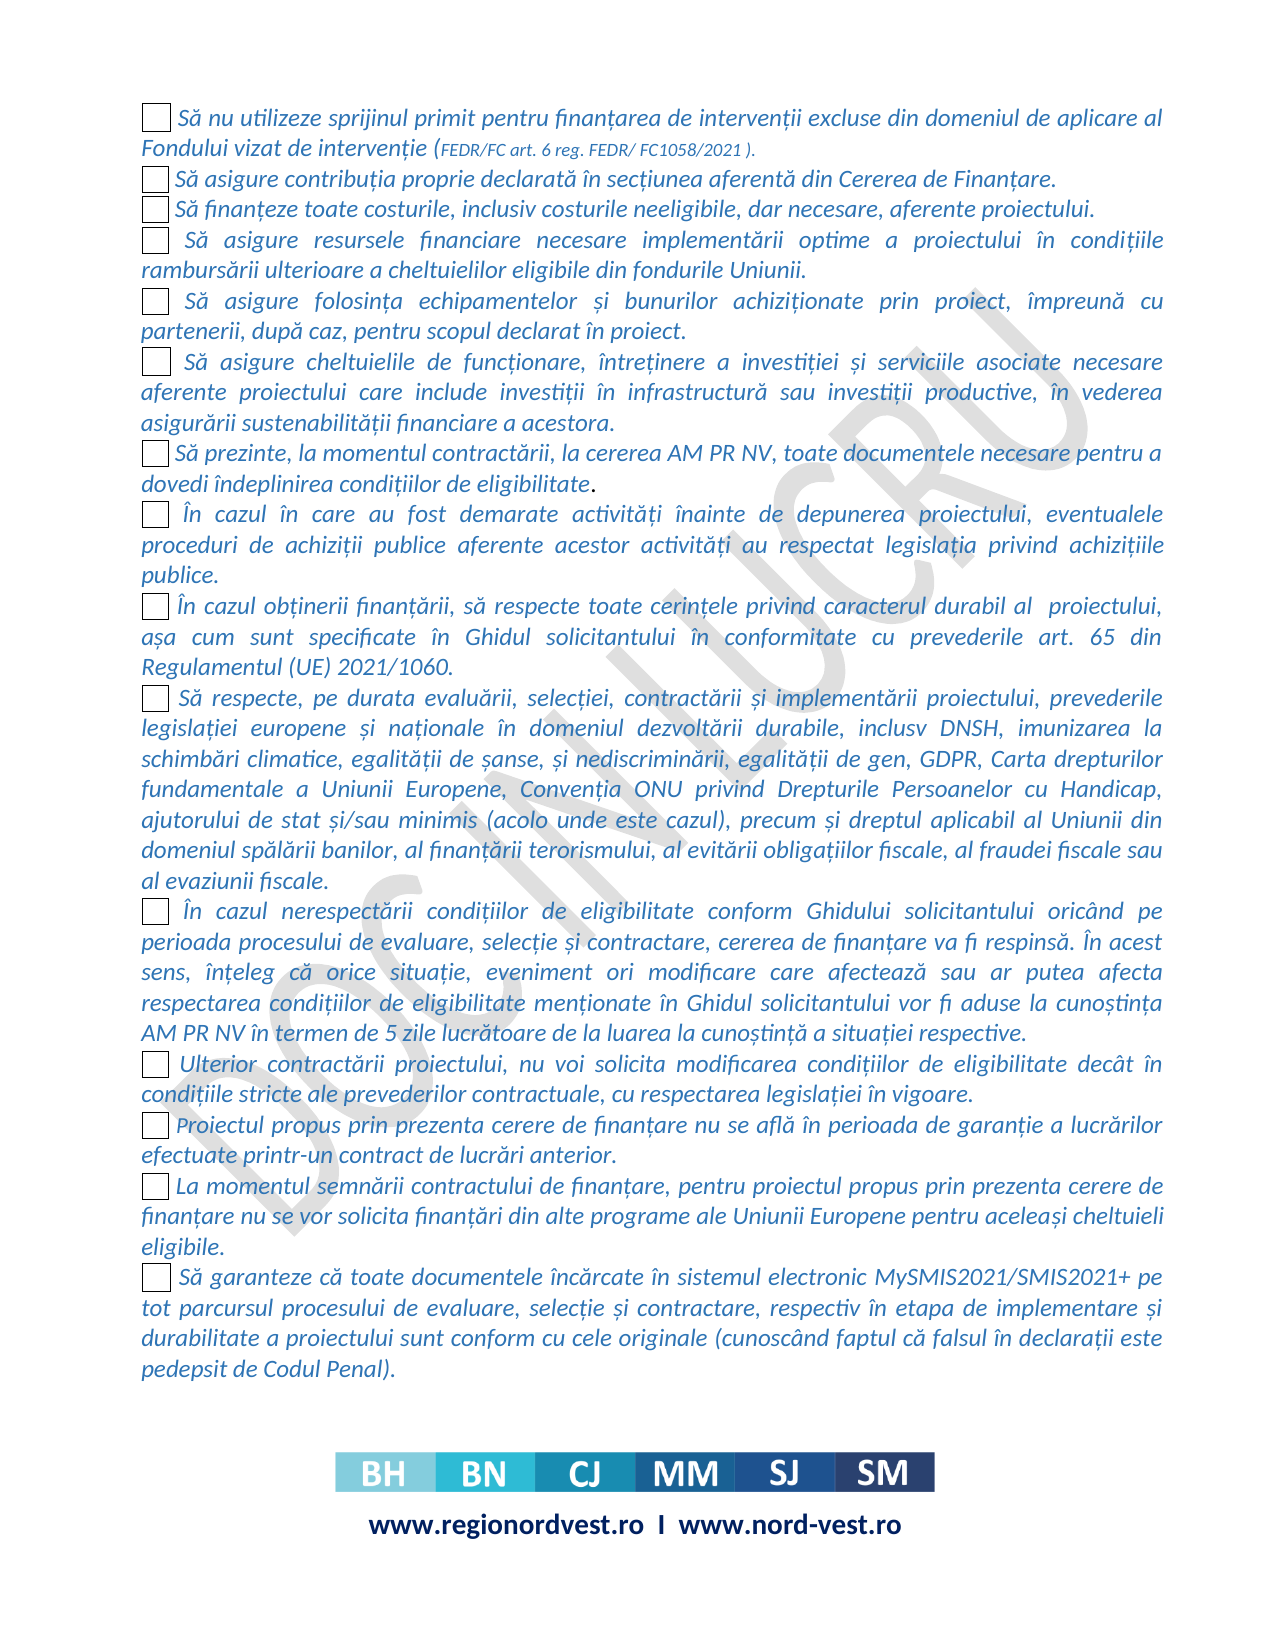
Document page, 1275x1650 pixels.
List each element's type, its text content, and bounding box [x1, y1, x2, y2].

list Să garanteze că toate documentele încărcate în sistemul electronic MySMIS2021/SMIS2021+ pe tot parcursul procesului de evaluare, selecție și contractare, respectiv în etapa de implementare și durabilitate a proiectului sunt conform cu cele originale (cunoscând faptul că falsul în declarații este pedepsit de Codul Penal). [141, 1262, 1167, 1384]
list Să nu utilizeze sprijinul primit pentru finanțarea de intervenții excluse din domeniul de aplicare al Fondului vizat de intervenție (FEDR/FC art. 6 reg. FEDR/ FC1058/2021 ). [141, 102, 1167, 163]
text Să asigure folosința echipamentelor şi bunurilor achiziţionate prin proiect, împreună cu partenerii, după caz, pentru scopul declarat în proiect. [141, 285, 1167, 346]
list Ulterior contractării proiectului, nu voi solicita modificarea condițiilor de eligibilitate decât în condițiile stricte ale prevederilor contractuale, cu respectarea legislației în vigoare. [141, 1048, 1167, 1109]
list Să finanţeze toate costurile, inclusiv costurile neeligibile, dar necesare, aferente proiectului. [141, 193, 1167, 224]
picture [335, 1452, 935, 1492]
list Proiectul propus prin prezenta cerere de finanțare nu se află în perioada de garanție a lucrărilor efectuate printr-un contract de lucrări anterior. [141, 1109, 1167, 1170]
list Să asigure contribuţia proprie declarată în secțiunea aferentă din Cererea de Finanțare. [141, 163, 1167, 193]
list În cazul nerespectării condițiilor de eligibilitate conform Ghidului solicitantului oricând pe perioada procesului de evaluare, selecție și contractare, cererea de finanțare va fi respinsă. În acest sens, înțeleg că orice situație, eveniment ori modificare care afectează sau ar putea afecta respectarea condițiilor de eligibilitate menționate în Ghidul solicitantului vor fi aduse la cunoștința AM PR NV în termen de 5 zile lucrătoare de la luarea la cunoștință a situației respective. [141, 895, 1167, 1048]
list Să respecte, pe durata evaluării, selecției, contractării și implementării proiectului, prevederile legislaţiei europene şi naţionale în domeniul dezvoltării durabile, inclusv DNSH, imunizarea la schimbări climatice, egalităţii de şanse, şi nediscriminării, egalităţii de gen, GDPR, Carta drepturilor fundamentale a Uniunii Europene, Convenția ONU privind Drepturile Persoanelor cu Handicap, ajutorului de stat și/sau minimis (acolo unde este cazul), precum și dreptul aplicabil al Uniunii din domeniul spălării banilor, al finanțării terorismului, al evitării obligațiilor fiscale, al fraudei fiscale sau al evaziunii fiscale. [141, 682, 1167, 895]
list La momentul semnării contractului de finanțare, pentru proiectul propus prin prezenta cerere de finanţare nu se vor solicita finanţări din alte programe ale Uniunii Europene pentru aceleaşi cheltuieli eligibile. [141, 1170, 1167, 1262]
list Să asigure resursele financiare necesare implementării optime a proiectului în condiţiile rambursării ulterioare a cheltuielilor eligibile din fondurile Uniunii. [141, 224, 1167, 285]
text În cazul obținerii finanțării, să respecte toate cerințele privind caracterul durabil al proiectului, așa cum sunt specificate în Ghidul solicitantului în conformitate cu prevederile art. 65 din Regulamentul (UE) 2021/1060. [141, 590, 1167, 682]
text Să asigure cheltuielile de funcționare, întreținere a investiției și serviciile asociate necesare aferente proiectului care include investiții în infrastructură sau investiții productive, în vederea asigurării sustenabilității financiare a acestora. [141, 346, 1167, 437]
list Să prezinte, la momentul contractării, la cererea AM PR NV, toate documentele necesare pentru a dovedi îndeplinirea condițiilor de eligibilitate. [141, 437, 1167, 498]
text În cazul în care au fost demarate activităţi înainte de depunerea proiectului, eventualele proceduri de achiziţii publice aferente acestor activităţi au respectat legislaţia privind achiziţiile publice. [141, 498, 1167, 590]
